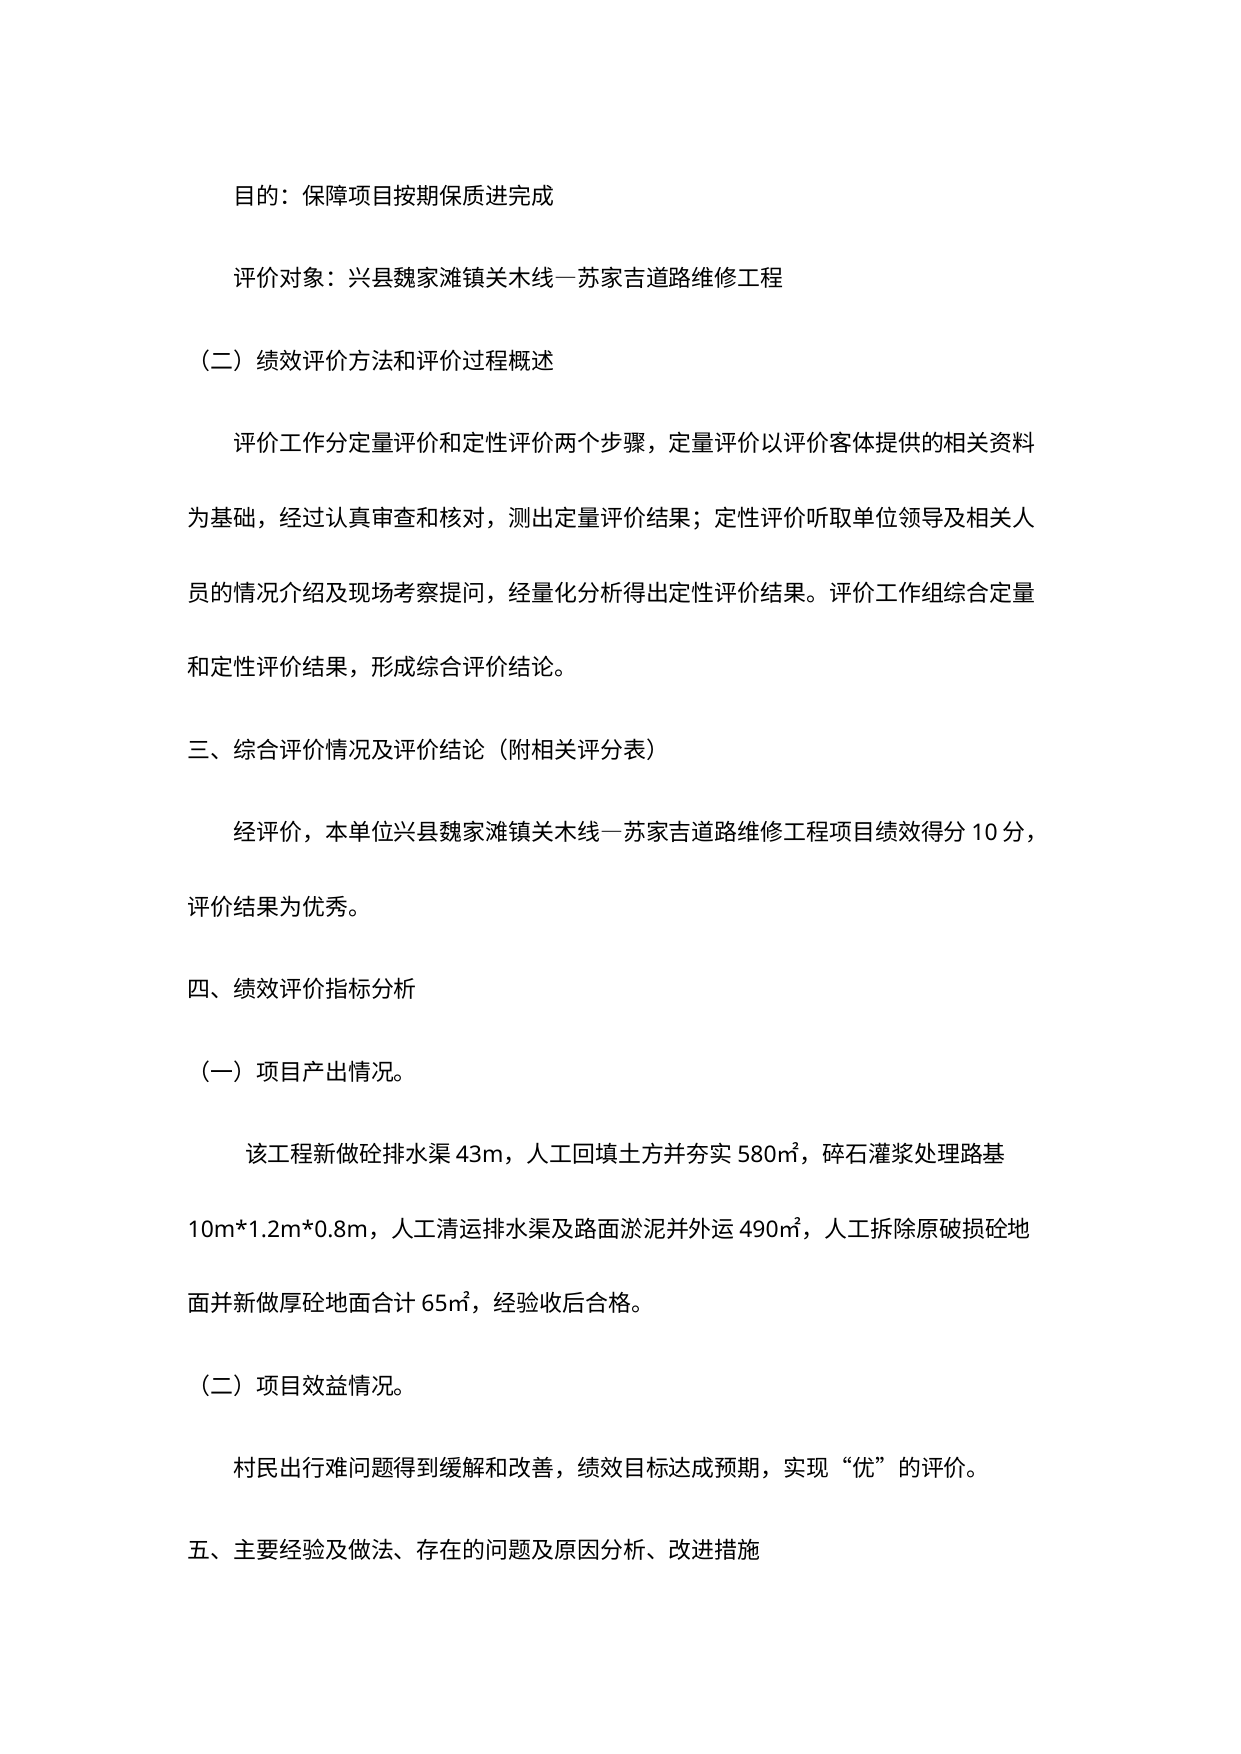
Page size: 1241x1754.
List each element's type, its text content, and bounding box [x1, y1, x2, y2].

text （二）项目效益情况。 [187, 1352, 1053, 1417]
text 三、综合评价情况及评价结论（附相关评分表） [187, 716, 1053, 781]
text （二）绩效评价方法和评价过程概述 [187, 327, 1053, 392]
text 目的：保障项目按期保质进完成 [187, 162, 1053, 227]
text 评价工作分定量评价和定性评价两个步骤，定量评价以评价客体提供的相关资料为基础，经过认真审查和核对，测出定量评价结果；定性评价听取单位领导及相关人员的情况介绍及现场考察提问，经量化分析得出定性评价结果。评价工作组综合定量和定性评价结果，形成综合评价结论。 [187, 409, 1053, 698]
text 村民出行难问题得到缓解和改善，绩效目标达成预期，实现“优”的评价。 [187, 1434, 1053, 1499]
text 五、主要经验及做法、存在的问题及原因分析、改进措施 [187, 1517, 1053, 1582]
text 评价对象：兴县魏家滩镇关木线—苏家吉道路维修工程 [187, 244, 1053, 309]
text （一）项目产出情况。 [187, 1037, 1053, 1102]
text 该工程新做砼排水渠43m，人工回填土方并夯实580㎡，碎石灌浆处理路基10m*1.2m*0.8m，人工清运排水渠及路面淤泥并外运490㎡，人工拆除原破损砼地面并新做厚砼地面合计65㎡，经验收后合格。 [187, 1120, 1053, 1334]
text 四、绩效评价指标分析 [187, 955, 1053, 1020]
text 经评价，本单位兴县魏家滩镇关木线—苏家吉道路维修工程项目绩效得分10分，评价结果为优秀。 [187, 798, 1053, 938]
